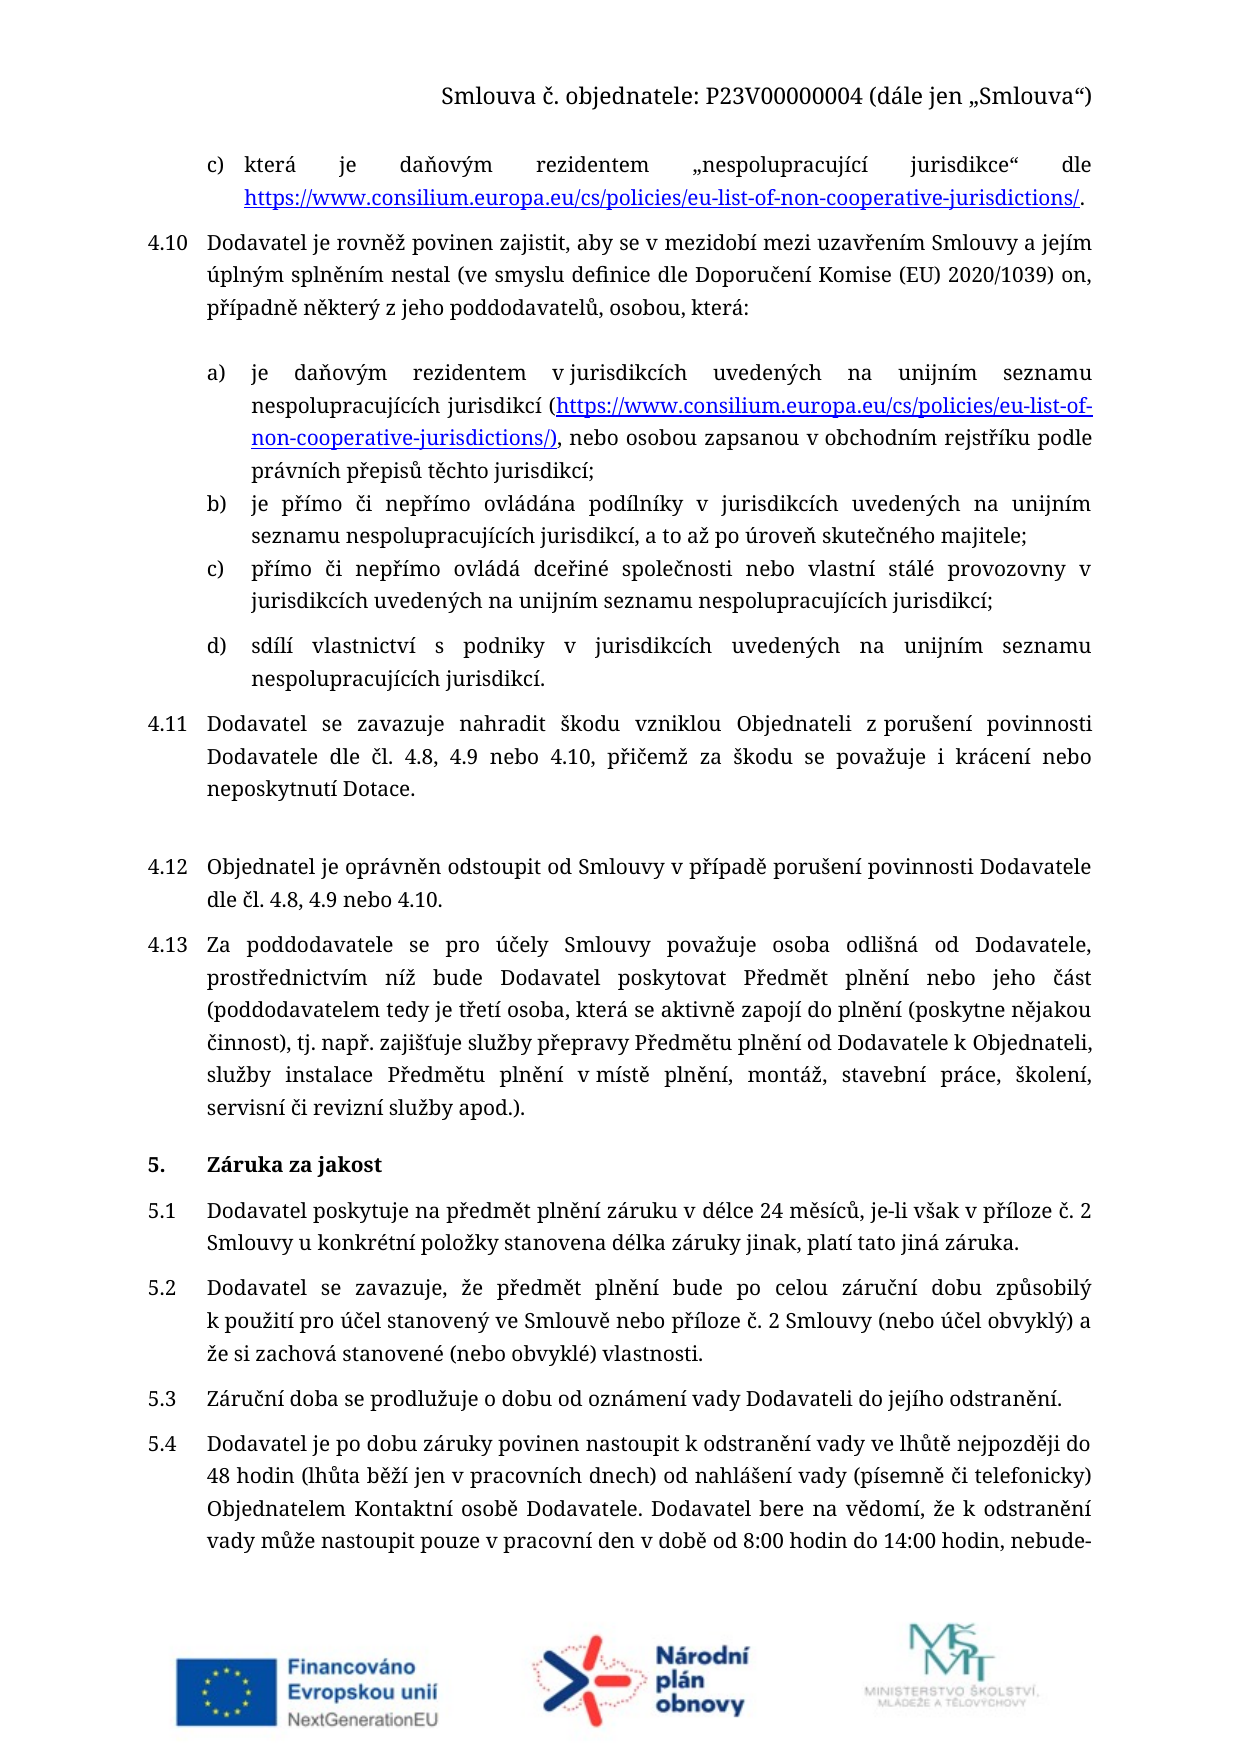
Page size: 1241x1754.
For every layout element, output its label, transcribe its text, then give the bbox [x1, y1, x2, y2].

list která je daňovým rezidentem „nespolupracující jurisdikce“ dle https://www.consilium.europa.eu/cs/policies/eu-list-of-non-cooperative-jurisdictions/. [207, 150, 1093, 211]
list Dodavatel poskytuje na předmět plnění záruku v délce 24 měsíců, je-li však v příloze č. 2 Smlouvy u konkrétní položky stanovena délka záruky jinak, platí tato jiná záruka. [148, 1196, 1093, 1257]
list Dodavatel se zavazuje, že předmět plnění bude po celou záruční dobu způsobilý k použití pro účel stanovený ve Smlouvě nebo příloze č. 2 Smlouvy (nebo účel obvyklý) a že si zachová stanovené (nebo obvyklé) vlastnosti. [148, 1273, 1093, 1367]
list Za poddodavatele se pro účely Smlouvy považuje osoba odlišná od Dodavatele, prostřednictvím níž bude Dodavatel poskytovat Předmět plnění nebo jeho část (poddodavatelem tedy je třetí osoba, která se aktivně zapojí do plnění (poskytne nějakou činnost), tj. např. zajišťuje služby přepravy Předmětu plnění od Dodavatele k Objednateli, služby instalace Předmětu plnění v místě plnění, montáž, stavební práce, školení, servisní či revizní služby apod.). [148, 930, 1093, 1121]
list je přímo či nepřímo ovládána podílníky v jurisdikcích uvedených na unijním seznamu nespolupracujících jurisdikcí, a to až po úroveň skutečného majitele; [207, 489, 1093, 550]
list Dodavatel se zavazuje nahradit škodu vzniklou Objednateli z porušení povinnosti Dodavatele dle čl. 4.8, 4.9 nebo 4.10, přičemž za škodu se považuje i krácení nebo neposkytnutí Dotace. [148, 709, 1093, 803]
list Záruční doba se prodlužuje o dobu od oznámení vady Dodavateli do jejího odstranění. [148, 1384, 1093, 1412]
picture [147, 1577, 1093, 1754]
list Záruka za jakost [148, 1151, 1093, 1179]
list sdílí vlastnictví s podniky v jurisdikcích uvedených na unijním seznamu nespolupracujících jurisdikcí. [207, 632, 1093, 693]
list Objednatel je oprávněn odstoupit od Smlouvy v případě porušení povinnosti Dodavatele dle čl. 4.8, 4.9 nebo 4.10. [148, 852, 1093, 913]
list je daňovým rezidentem v jurisdikcích uvedených na unijním seznamu nespolupracujících jurisdikcí (https://www.consilium.europa.eu/cs/policies/eu-list-of-non-cooperative-jurisdictions/), nebo osobou zapsanou v obchodním rejstříku podle právních přepisů těchto jurisdikcí; [207, 358, 1093, 484]
list přímo či nepřímo ovládá dceřiné společnosti nebo vlastní stálé provozovny v jurisdikcích uvedených na unijním seznamu nespolupracujících jurisdikcí; [207, 554, 1093, 615]
list Dodavatel je rovněž povinen zajistit, aby se v mezidobí mezi uzavřením Smlouvy a jejím úplným splněním nestal (ve smyslu definice dle Doporučení Komise (EU) 2020/1039) on, případně některý z jeho poddodavatelů, osobou, která: [148, 228, 1093, 322]
